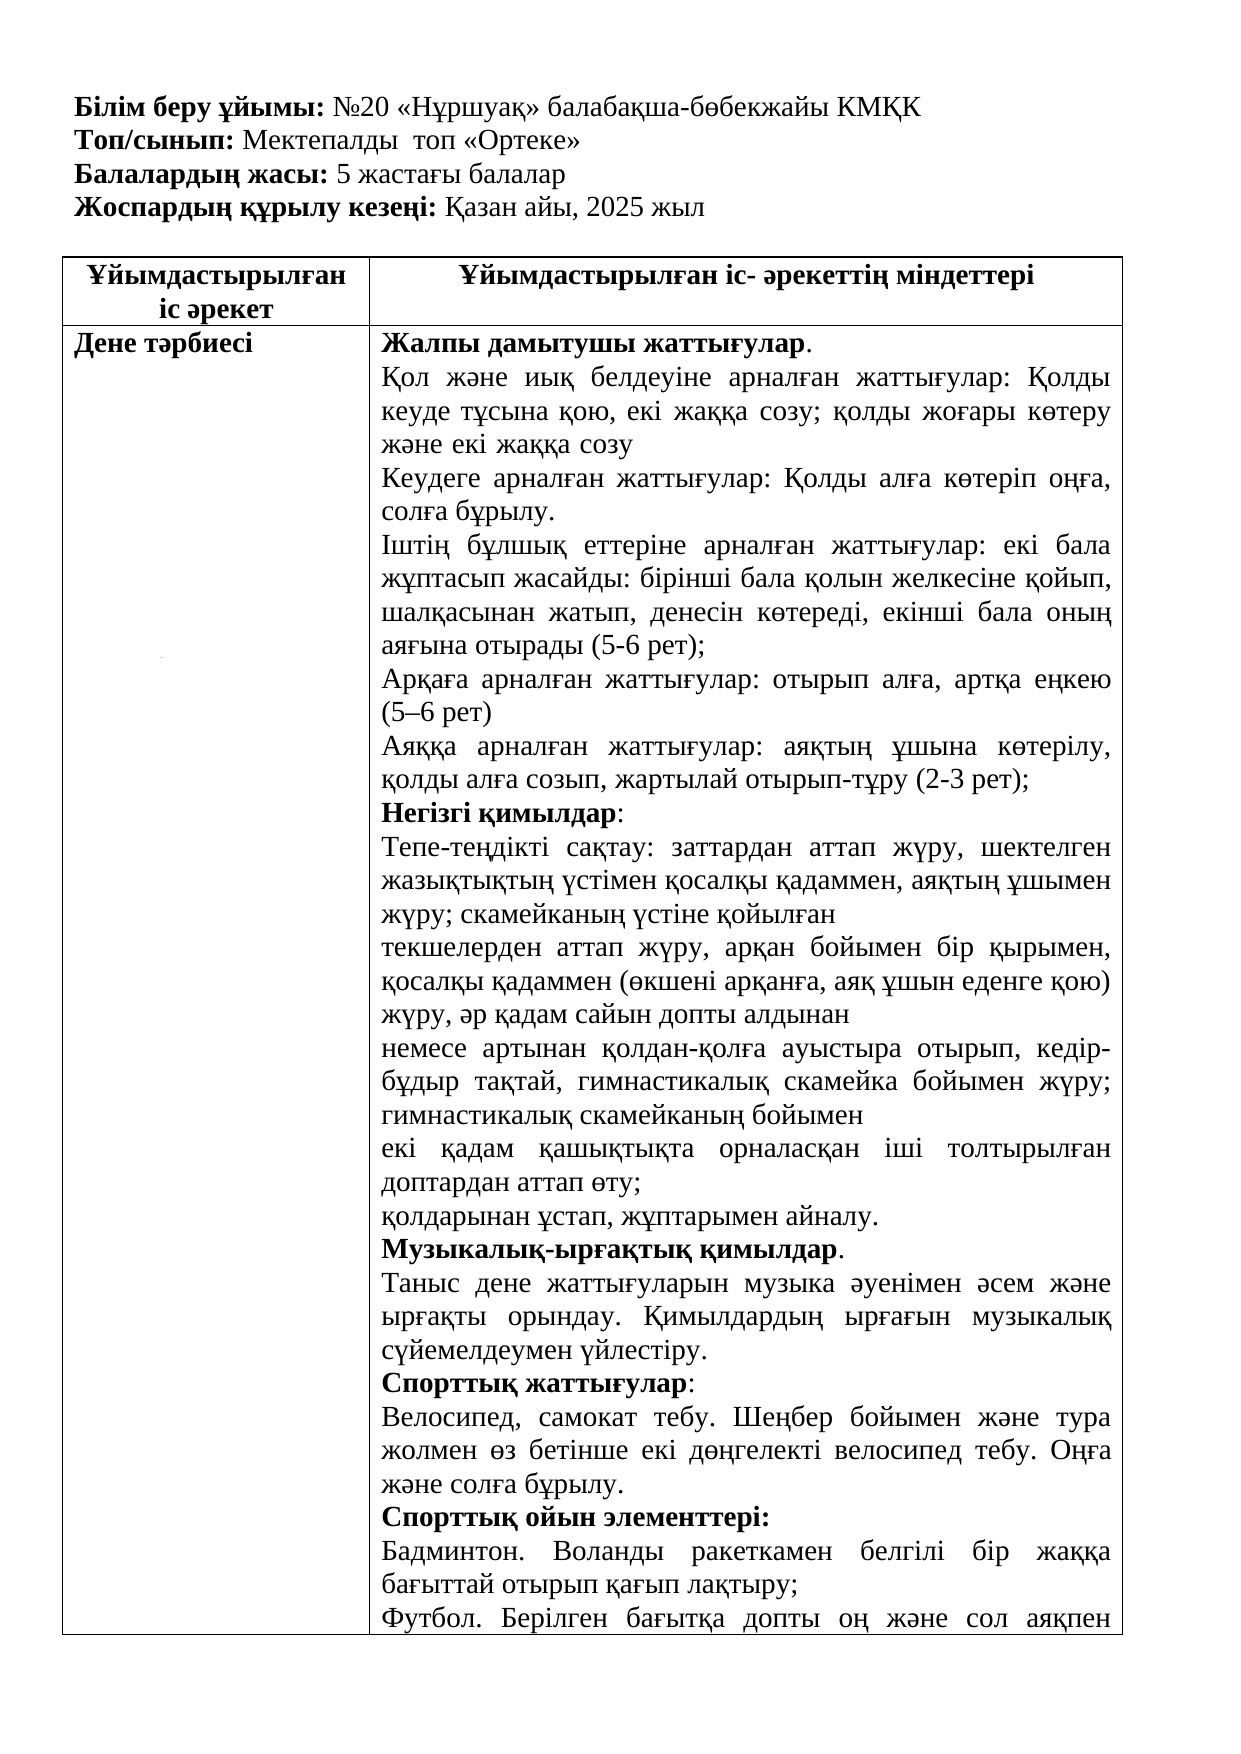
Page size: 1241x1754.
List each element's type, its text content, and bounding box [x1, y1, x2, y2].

text Балалардың жасы: 5 жастағы балалар [74, 156, 1181, 189]
text Топ/сынып: Мектепалды топ «Ортеке» [74, 122, 1181, 156]
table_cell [370, 326, 1122, 1634]
table_header Ұйымдастырылған іс әрекет [63, 258, 369, 324]
text Жоспардың құрылу кезеңі: Қазан айы, 2025 жыл [74, 189, 1181, 223]
table_cell Дене тәрбиесі [63, 326, 369, 1634]
text Білім беру ұйымы: №20 «Нұршуақ» балабақша-бөбекжайы КМҚК [15, 89, 1181, 122]
table_header Ұйымдастырылған іс- әрекеттің міндеттері [370, 258, 1122, 324]
